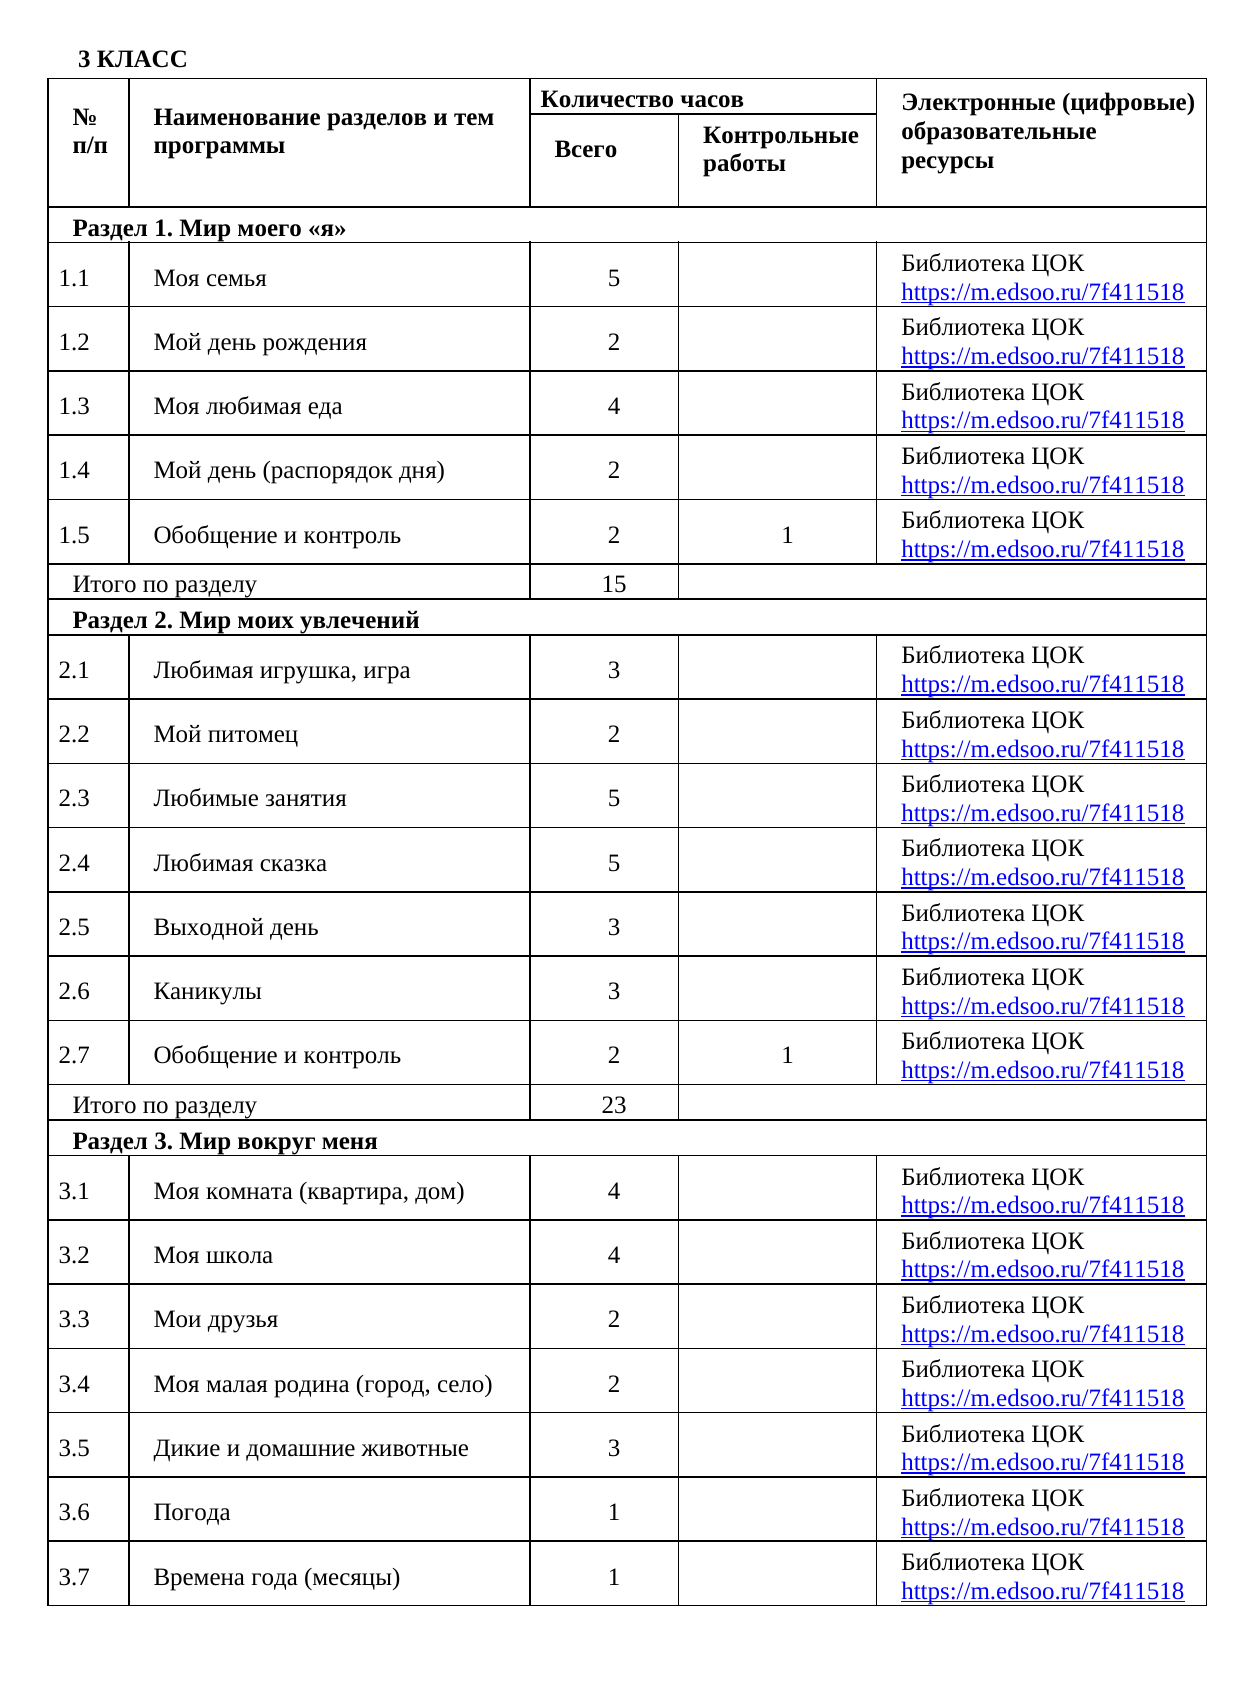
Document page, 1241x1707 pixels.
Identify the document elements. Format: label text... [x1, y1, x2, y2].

table_cell Дикие и домашние животные [130, 1413, 529, 1476]
table_cell Обобщение и контроль [130, 500, 529, 563]
table_cell Библиотека ЦОК https://m.edsoo.ru/7f411518 [877, 1285, 1206, 1348]
table_cell Каникулы [130, 957, 529, 1019]
table_cell 2 [531, 1349, 678, 1412]
table_cell 2.1 [49, 636, 128, 698]
table_cell [679, 436, 876, 498]
table_cell 3.4 [49, 1349, 128, 1412]
table_cell 3.6 [49, 1478, 128, 1540]
table_cell 3.3 [49, 1285, 128, 1348]
table_cell Моя комната (квартира, дом) [130, 1156, 529, 1219]
table_cell Библиотека ЦОК https://m.edsoo.ru/7f411518 [877, 1021, 1206, 1084]
table_cell Библиотека ЦОК https://m.edsoo.ru/7f411518 [877, 636, 1206, 698]
table_cell Раздел 2. Мир моих увлечений [49, 600, 1206, 634]
table_cell Библиотека ЦОК https://m.edsoo.ru/7f411518 [877, 1156, 1206, 1219]
table_cell 2.2 [49, 700, 128, 762]
table_cell Моя любимая еда [130, 372, 529, 434]
table_cell 5 [531, 243, 678, 306]
table_cell Итого по разделу [49, 565, 529, 598]
table_cell 2.6 [49, 957, 128, 1019]
table_cell 2.3 [49, 764, 128, 827]
table_cell Раздел 3. Мир вокруг меня [49, 1121, 1206, 1155]
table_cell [877, 1542, 1206, 1605]
table_cell Библиотека ЦОК https://m.edsoo.ru/7f411518 [877, 243, 1206, 306]
table_cell [679, 700, 876, 762]
table_cell Мой день рождения [130, 307, 529, 370]
table_cell Библиотека ЦОК https://m.edsoo.ru/7f411518 [877, 700, 1206, 762]
table_cell [679, 307, 876, 370]
table_cell 2 [531, 500, 678, 563]
table_cell [679, 828, 876, 891]
table_cell 1.5 [49, 500, 128, 563]
table_cell Библиотека ЦОК https://m.edsoo.ru/7f411518 [877, 828, 1206, 891]
table_cell Обобщение и контроль [130, 1021, 529, 1084]
table_cell Моя малая родина (город, село) [130, 1349, 529, 1412]
table_cell [679, 636, 876, 698]
table_cell [679, 1156, 876, 1219]
table_cell 4 [531, 372, 678, 434]
table_cell [679, 1413, 876, 1476]
table_header Наименование разделов и тем программы [130, 79, 529, 206]
table_cell Библиотека ЦОК https://m.edsoo.ru/7f411518 [877, 957, 1206, 1019]
table_cell 1 [679, 500, 876, 563]
table_cell 5 [531, 828, 678, 891]
table_cell [679, 1542, 876, 1605]
table_cell 1.1 [49, 243, 128, 306]
table_cell Контрольные работы [679, 115, 876, 206]
table_cell Библиотека ЦОК https://m.edsoo.ru/7f411518 [877, 500, 1206, 563]
table_cell Моя семья [130, 243, 529, 306]
table_cell 2.4 [49, 828, 128, 891]
table_cell 3 [531, 893, 678, 955]
table_cell 2.5 [49, 893, 128, 955]
text 3 КЛАСС [72, 44, 1196, 73]
table_cell Мой день (распорядок дня) [130, 436, 529, 498]
table_cell 1.3 [49, 372, 128, 434]
table_cell 3.5 [49, 1413, 128, 1476]
table_cell 2 [531, 700, 678, 762]
table_cell Всего [531, 115, 678, 206]
table_cell [679, 764, 876, 827]
table_cell Времена года (месяцы) [130, 1542, 529, 1605]
table_cell [679, 1221, 876, 1283]
table_cell Моя школа [130, 1221, 529, 1283]
table_cell Библиотека ЦОК https://m.edsoo.ru/7f411518 [877, 436, 1206, 498]
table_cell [877, 1478, 1206, 1540]
table_cell 23 [531, 1085, 678, 1119]
table_cell 2 [531, 1021, 678, 1084]
table_cell Раздел 1. Мир моего «я» [49, 208, 1206, 241]
table_cell [679, 372, 876, 434]
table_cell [877, 1413, 1206, 1476]
table_cell 5 [531, 764, 678, 827]
table_cell [679, 957, 876, 1019]
table_cell [679, 1349, 876, 1412]
table_cell [679, 1085, 1206, 1119]
table_cell 4 [531, 1221, 678, 1283]
table_cell Библиотека ЦОК https://m.edsoo.ru/7f411518 [877, 1349, 1206, 1412]
table_cell 3.2 [49, 1221, 128, 1283]
table_cell Выходной день [130, 893, 529, 955]
table_header № п/п [49, 79, 128, 206]
table_cell [679, 893, 876, 955]
table_cell 1.4 [49, 436, 128, 498]
table_cell Библиотека ЦОК https://m.edsoo.ru/7f411518 [877, 372, 1206, 434]
table_header Электронные (цифровые) образовательные ресурсы [877, 79, 1206, 206]
table_cell Любимая сказка [130, 828, 529, 891]
table_cell 3 [531, 957, 678, 1019]
table_cell 4 [531, 1156, 678, 1219]
table_cell Любимая игрушка, игра [130, 636, 529, 698]
table_cell [679, 565, 1206, 598]
table_cell [679, 243, 876, 306]
table_cell 1 [679, 1021, 876, 1084]
table_cell Любимые занятия [130, 764, 529, 827]
table_cell [679, 1478, 876, 1540]
table_cell 3 [531, 1413, 678, 1476]
table_cell 2 [531, 1285, 678, 1348]
table_cell Мои друзья [130, 1285, 529, 1348]
table_cell 2.7 [49, 1021, 128, 1084]
table_cell 3 [531, 636, 678, 698]
table_cell 2 [531, 307, 678, 370]
table_header Количество часов [531, 79, 876, 113]
table_cell Библиотека ЦОК https://m.edsoo.ru/7f411518 [877, 307, 1206, 370]
table_cell 3.1 [49, 1156, 128, 1219]
table_cell Библиотека ЦОК https://m.edsoo.ru/7f411518 [877, 1221, 1206, 1283]
table_cell 1 [531, 1542, 678, 1605]
table_cell Мой питомец [130, 700, 529, 762]
table_cell Библиотека ЦОК https://m.edsoo.ru/7f411518 [877, 893, 1206, 955]
table_cell 2 [531, 436, 678, 498]
table_cell Библиотека ЦОК https://m.edsoo.ru/7f411518 [877, 764, 1206, 827]
table_cell 1.2 [49, 307, 128, 370]
table_cell 3.7 [49, 1542, 128, 1605]
table_cell Погода [130, 1478, 529, 1540]
table_cell 1 [531, 1478, 678, 1540]
table_cell 15 [531, 565, 678, 598]
table_cell Итого по разделу [49, 1085, 529, 1119]
table_cell [679, 1285, 876, 1348]
